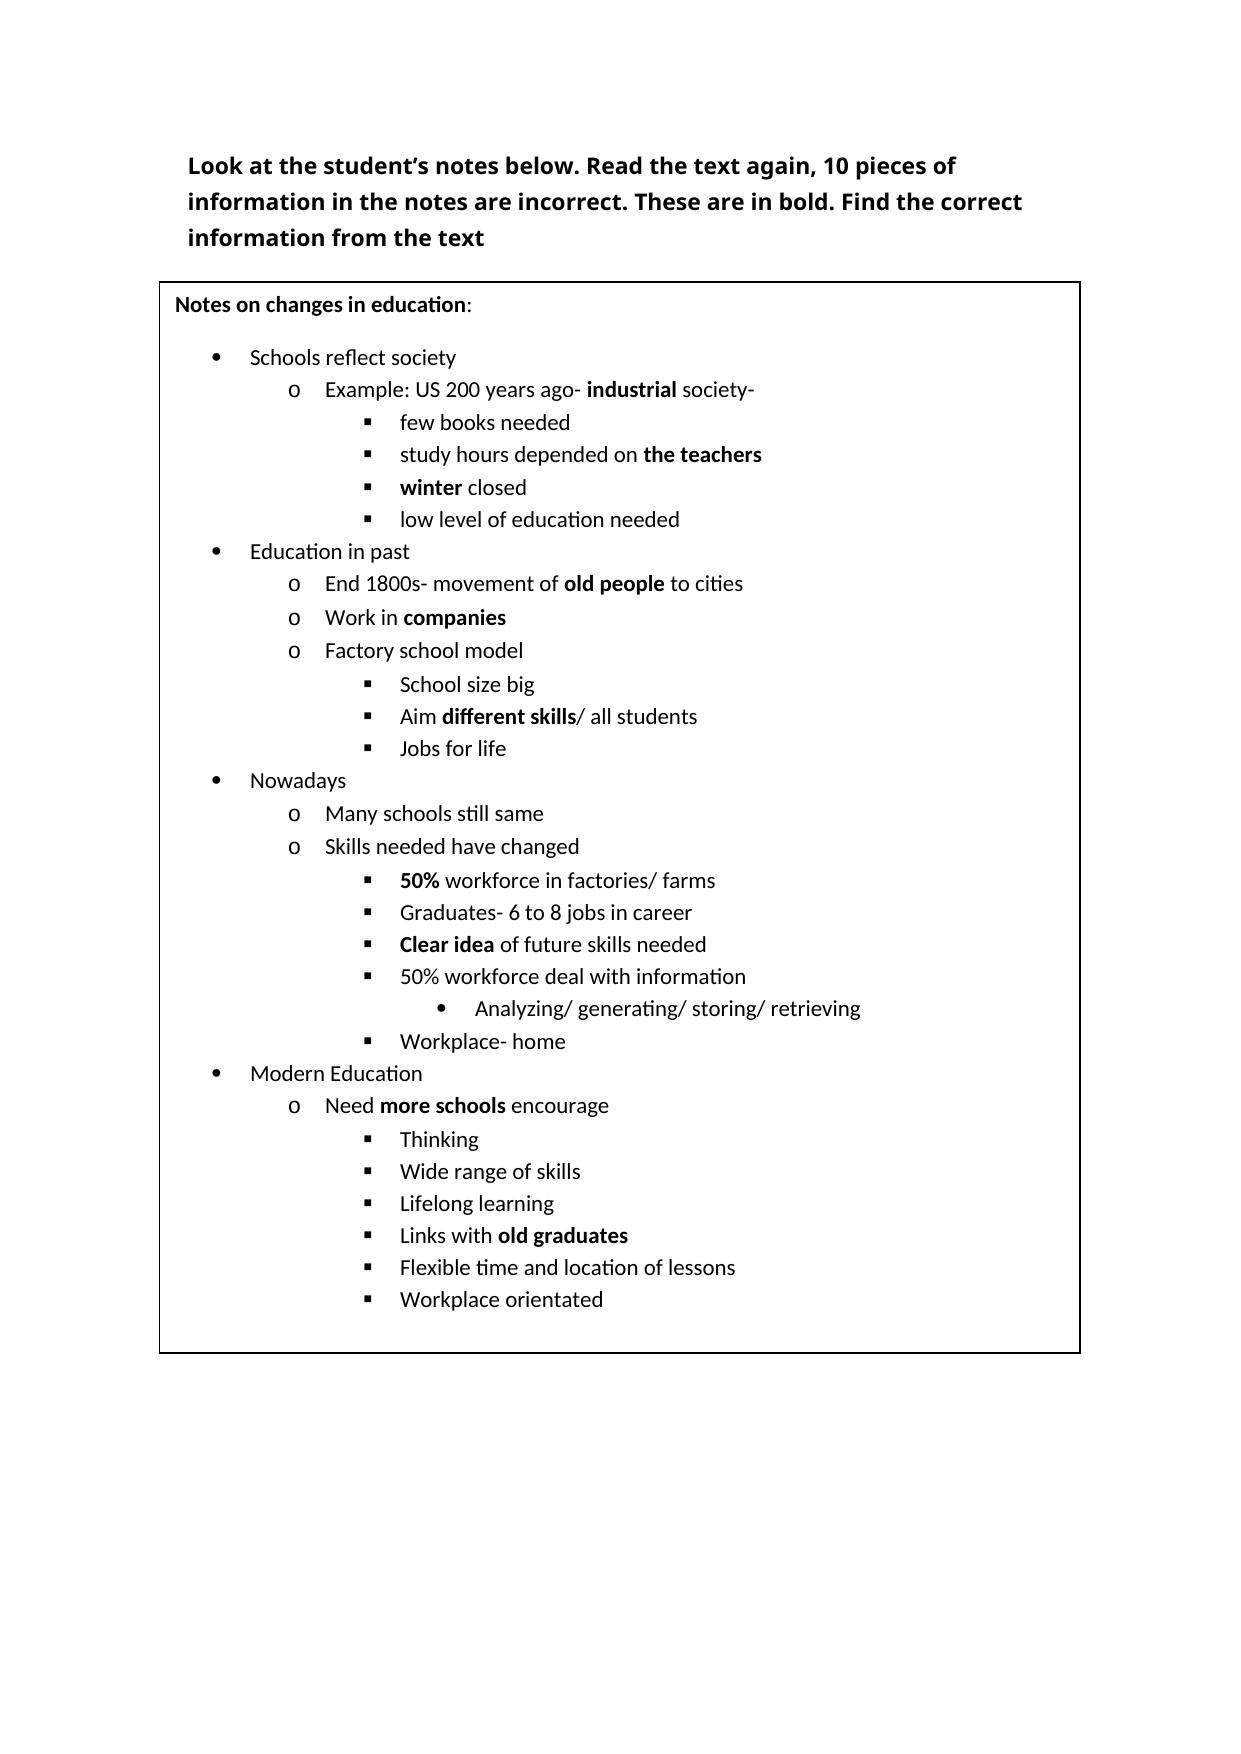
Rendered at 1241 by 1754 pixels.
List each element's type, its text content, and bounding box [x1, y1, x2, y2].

text Look at the student’s notes below. Read the text again, 10 pieces of information in the notes are incorrect. These are in bold. Find the correct information from the text [187, 150, 1053, 253]
